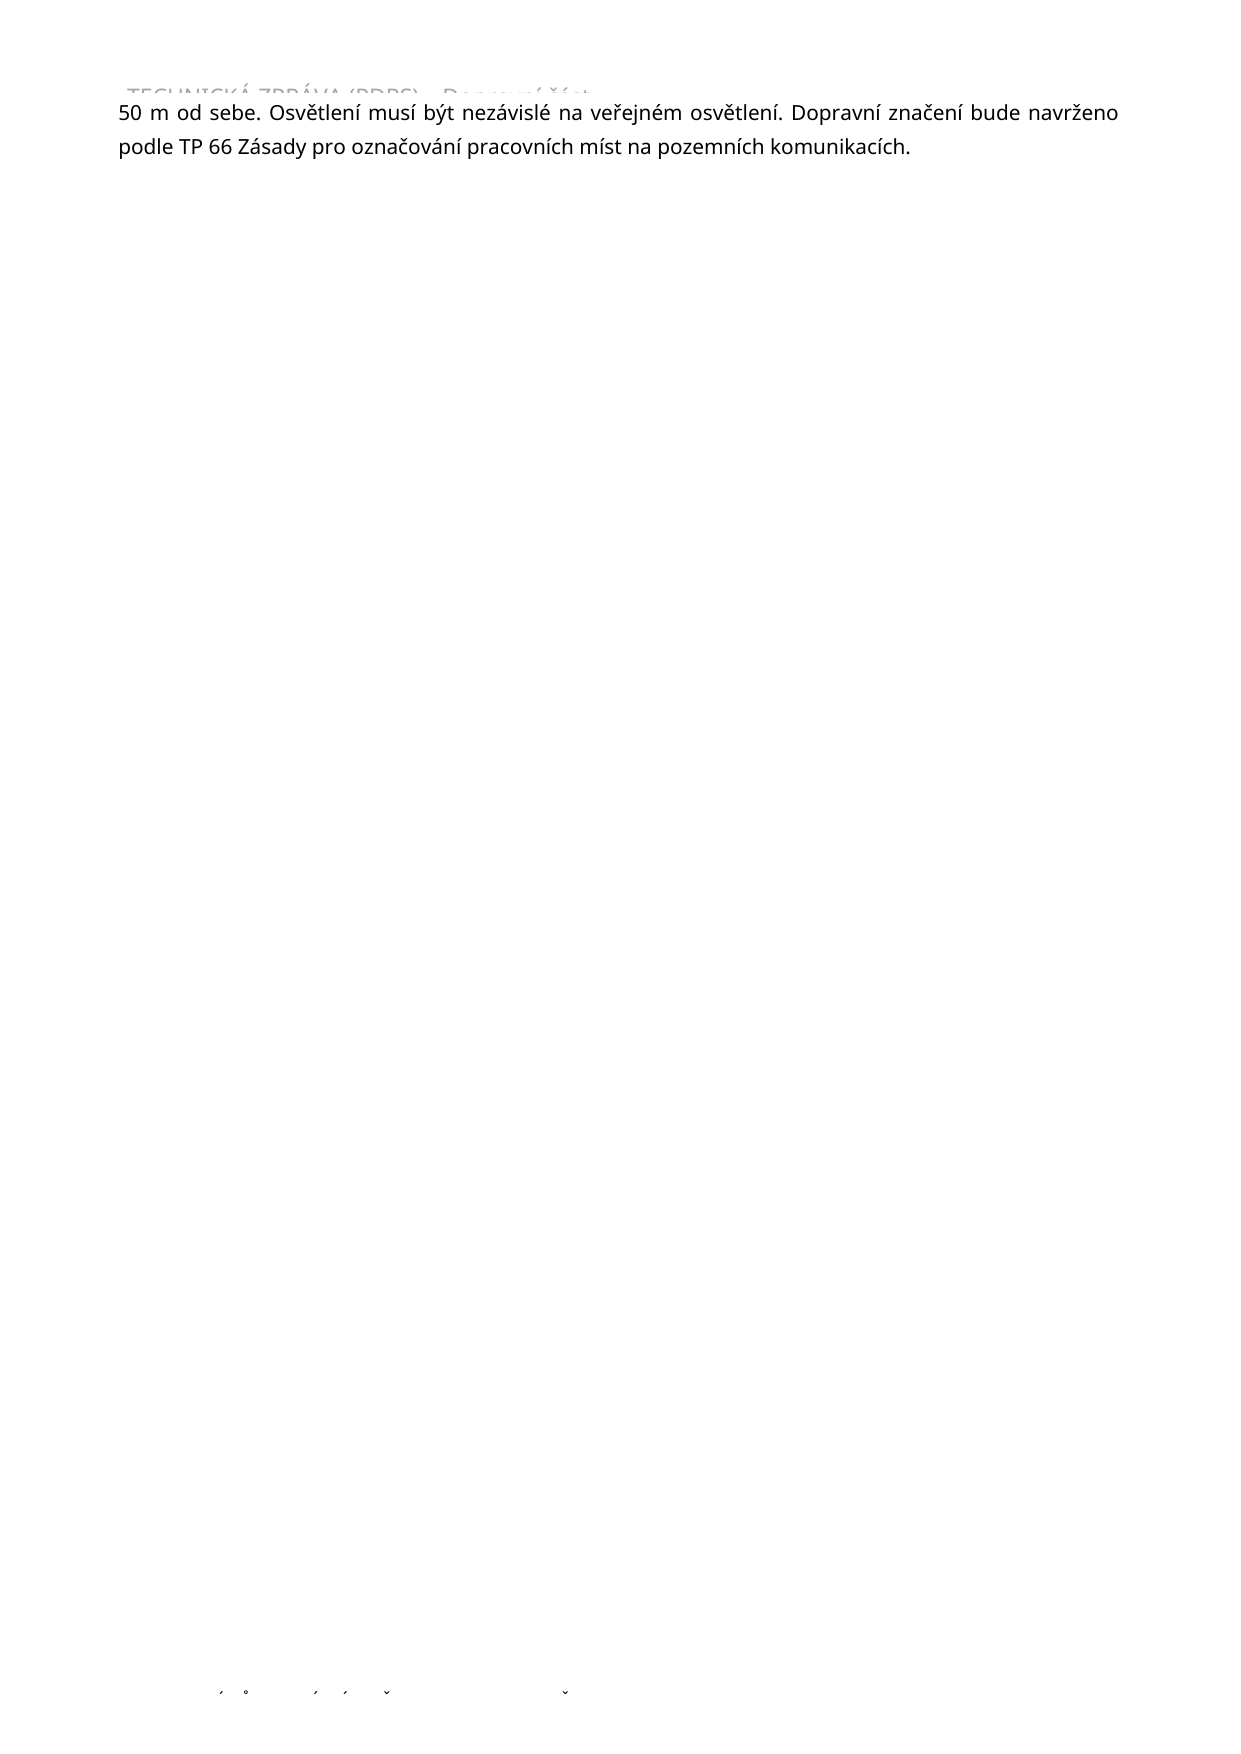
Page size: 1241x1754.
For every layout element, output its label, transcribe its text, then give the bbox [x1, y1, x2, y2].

text 50 m od sebe. Osvětlení musí být nezávislé na veřejném osvětlení. Dopravní značení bude navrženo podle TP 66 Zásady pro označování pracovních míst na pozemních komunikacích. [118, 98, 1121, 160]
